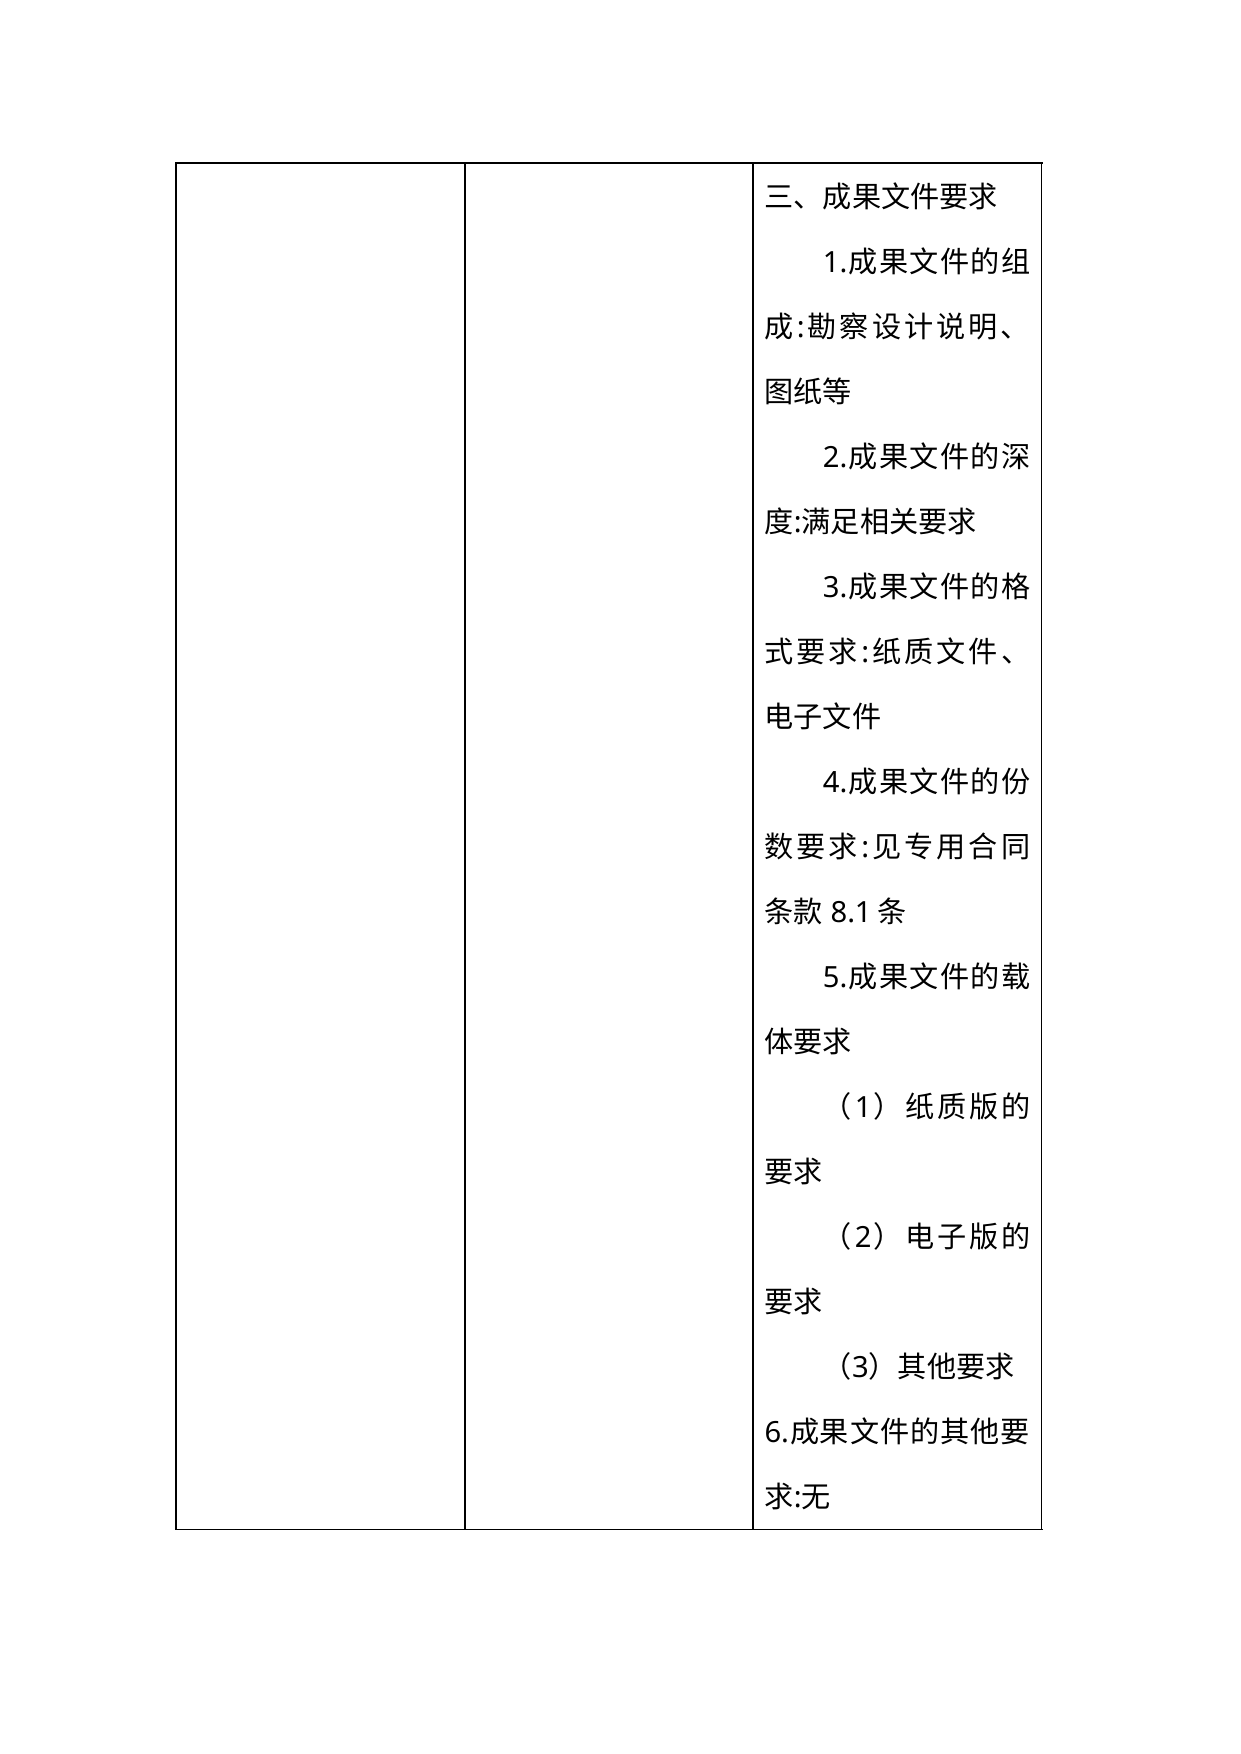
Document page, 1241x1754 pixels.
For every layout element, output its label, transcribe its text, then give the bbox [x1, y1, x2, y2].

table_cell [754, 164, 1041, 1528]
table_cell 1 [177, 164, 464, 1528]
table_cell [466, 164, 752, 1528]
